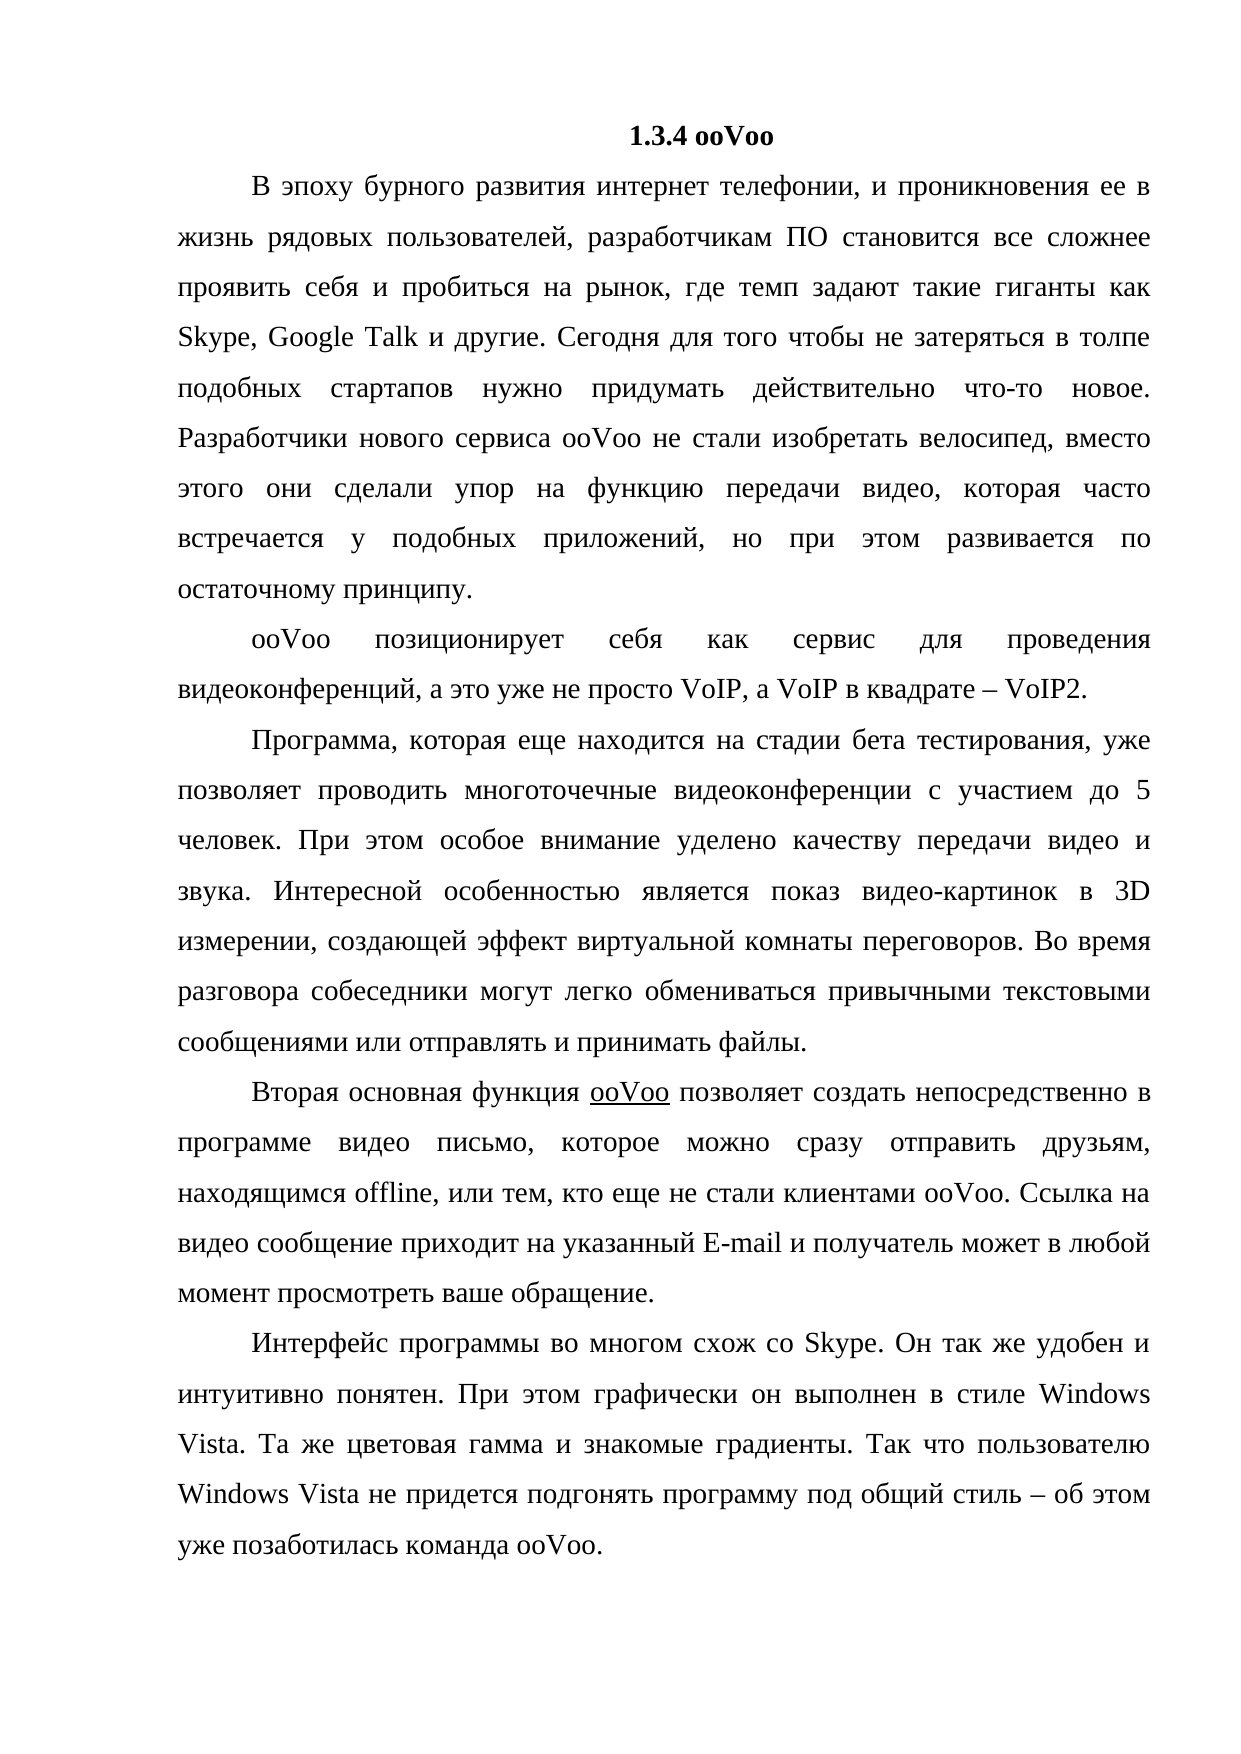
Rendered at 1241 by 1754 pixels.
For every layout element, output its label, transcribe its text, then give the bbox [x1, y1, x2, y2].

text 1.3.4 ooVoo [177, 118, 1152, 152]
text Интерфейс программы во многом схож со Skype. Он так же удобен и интуитивно понятен. При этом графически он выполнен в стиле Windows Vista. Та же цветовая гамма и знакомые градиенты. Так что пользователю Windows Vista не придется подгонять программу под общий стиль – об этом уже позаботилась команда ooVoo. [177, 1326, 1152, 1560]
text Программа, которая еще находится на стадии бета тестирования, уже позволяет проводить многоточечные видеоконференции с участием до 5 человек. При этом особое внимание уделено качеству передачи видео и звука. Интересной особенностью является показ видео-картинок в 3D измерении, создающей эффект виртуальной комнаты переговоров. Во время разговора собеседники могут легко обмениваться привычными текстовыми сообщениями или отправлять и принимать файлы. [177, 722, 1152, 1057]
text ooVoo позиционирует себя как сервис для проведения видеоконференций, а это уже не просто VoIP, а VoIP в квадрате – VoIP2. [177, 621, 1152, 705]
text В эпоху бурного развития интернет телефонии, и проникновения ее в жизнь рядовых пользователей, разработчикам ПО становится все сложнее проявить себя и пробиться на рынок, где темп задают такие гиганты как Skype, Google Talk и другие. Сегодня для того чтобы не затеряться в толпе подобных стартапов нужно придумать действительно что-то новое. Разработчики нового сервиса ooVoo не стали изобретать велосипед, вместо этого они сделали упор на функцию передачи видео, которая часто встречается у подобных приложений, но при этом развивается по остаточному принципу. [177, 168, 1152, 604]
text Вторая основная функция ooVoo позволяет создать непосредственно в программе видео письмо, которое можно сразу отправить друзьям, находящимся offline, или тем, кто еще не стали клиентами ooVoo. Ссылка на видео сообщение приходит на указанный E-mail и получатель может в любой момент просмотреть ваше обращение. [177, 1074, 1152, 1309]
